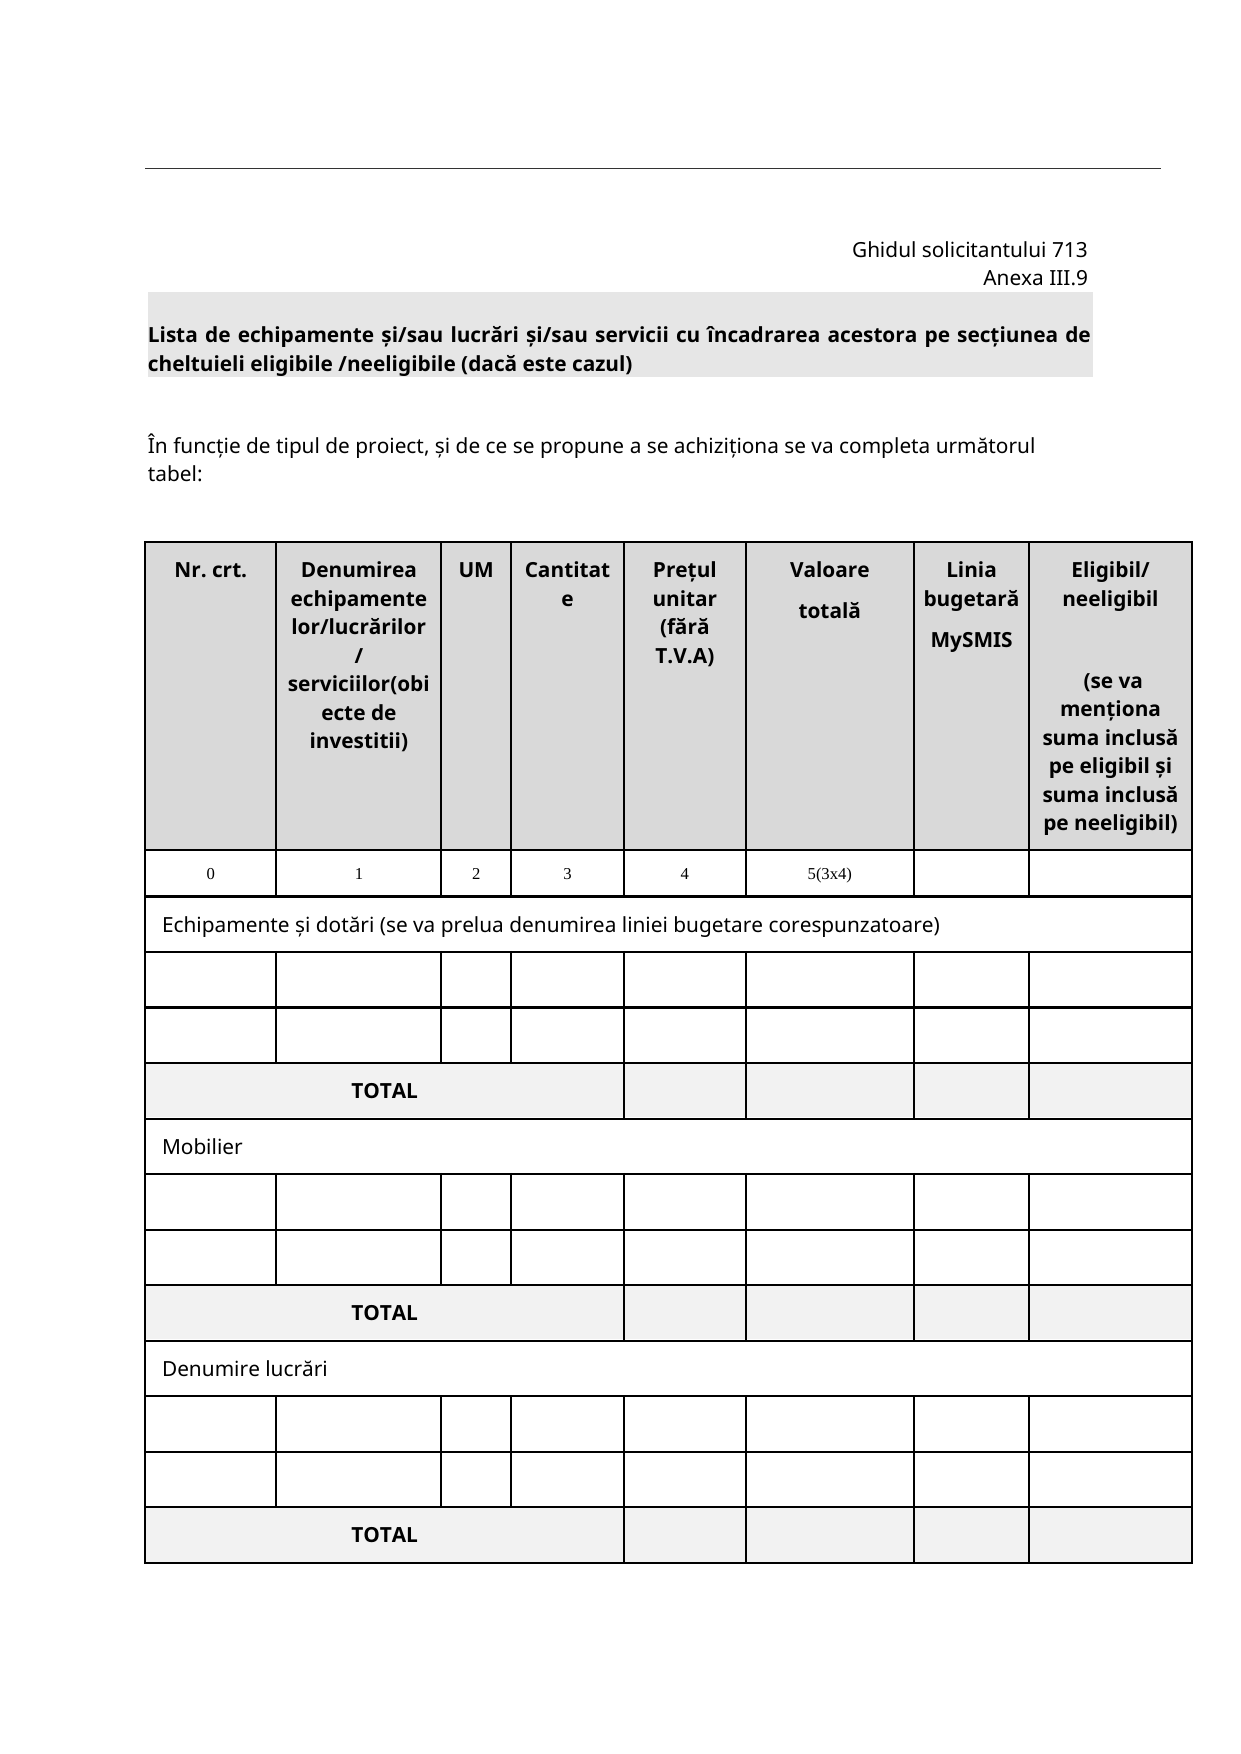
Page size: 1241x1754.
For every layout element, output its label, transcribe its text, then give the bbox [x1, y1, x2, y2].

table_cell 3 [512, 851, 623, 895]
table_cell [1030, 1231, 1191, 1284]
table_cell [277, 1231, 440, 1284]
table_cell [915, 1397, 1028, 1451]
table_cell [442, 953, 510, 1006]
table_cell [625, 1508, 745, 1562]
table_cell [1030, 1009, 1191, 1062]
table_cell [512, 1009, 623, 1062]
table_cell Mobilier [146, 1120, 1191, 1173]
table_cell Echipamente şi dotări (se va prelua denumirea liniei bugetare corespunzatoare) [146, 898, 1191, 951]
table_cell [277, 1453, 440, 1506]
table_cell TOTAL [146, 1286, 623, 1339]
table_cell 2 [442, 851, 510, 895]
table_cell [625, 1231, 745, 1284]
table_cell 0 [146, 851, 275, 895]
table_cell [1030, 1064, 1191, 1117]
table_header Eligibil/neeligibil (se va menţiona suma inclusă pe eligibil şi suma inclusă pe neeligibil) [1030, 543, 1191, 849]
text În funcţie de tipul de proiect, şi de ce se propune a se achiziţiona se va completa următorul tabel: [148, 431, 1093, 488]
table_header Denumirea echipamentelor/lucrărilor/ serviciilor(obiecte de investitii) [277, 543, 440, 849]
table_cell [625, 953, 745, 1006]
table_cell [146, 1231, 275, 1284]
table_cell [146, 1453, 275, 1506]
table_cell [277, 1397, 440, 1451]
table_cell [915, 953, 1028, 1006]
table_cell [747, 1064, 913, 1117]
table_cell Denumire lucrări [146, 1342, 1191, 1395]
table_cell [625, 1009, 745, 1062]
table_cell [442, 1009, 510, 1062]
table_cell TOTAL [146, 1508, 623, 1562]
table_cell [146, 1009, 275, 1062]
table_header Valoare totală [747, 543, 913, 849]
list Lista de echipamente și/sau lucrări și/sau servicii cu încadrarea acestora pe secțiunea de cheltuieli eligibile /neeligibile (dacă este cazul) [148, 320, 1093, 377]
table_cell [625, 1175, 745, 1228]
table_header UM [442, 543, 510, 849]
table_cell 5(3x4) [747, 851, 913, 895]
table_cell [915, 1064, 1028, 1117]
table_cell [1030, 1286, 1191, 1339]
table_cell [747, 953, 913, 1006]
table_cell 1 [277, 851, 440, 895]
table_cell [747, 1009, 913, 1062]
table_cell [146, 953, 275, 1006]
table_header Preţul unitar (fără T.V.A) [625, 543, 745, 849]
table_cell [625, 1064, 745, 1117]
table_header Linia bugetară MySMIS [915, 543, 1028, 849]
table_cell [442, 1231, 510, 1284]
table_cell [277, 953, 440, 1006]
table_cell [146, 1175, 275, 1228]
table_cell [625, 1453, 745, 1506]
table_cell [512, 953, 623, 1006]
table_cell [1030, 1175, 1191, 1228]
table_cell [442, 1453, 510, 1506]
table_cell [442, 1175, 510, 1228]
table_cell [625, 1286, 745, 1339]
table_cell [747, 1453, 913, 1506]
table_cell [277, 1175, 440, 1228]
table_cell [747, 1175, 913, 1228]
table_cell [1030, 1453, 1191, 1506]
table_cell [512, 1453, 623, 1506]
table_cell [747, 1286, 913, 1339]
table_cell [747, 1397, 913, 1451]
table_cell [915, 1231, 1028, 1284]
table_cell [512, 1397, 623, 1451]
table_cell [915, 1453, 1028, 1506]
table_cell [915, 1009, 1028, 1062]
table_cell [625, 1397, 745, 1451]
table_cell [512, 1175, 623, 1228]
table_cell [1030, 1397, 1191, 1451]
table_cell [146, 1397, 275, 1451]
table_cell [442, 1397, 510, 1451]
table_cell [1030, 953, 1191, 1006]
table_cell [747, 1231, 913, 1284]
table_cell [1030, 1508, 1191, 1562]
table_cell [277, 1009, 440, 1062]
table_header Nr. crt. [146, 543, 275, 849]
table_cell [512, 1231, 623, 1284]
table_cell [915, 1286, 1028, 1339]
table_cell 4 [625, 851, 745, 895]
table_cell [915, 1175, 1028, 1228]
table_cell [915, 1508, 1028, 1562]
table_header Cantitate [512, 543, 623, 849]
table_cell [915, 851, 1028, 895]
table_cell TOTAL [146, 1064, 623, 1117]
table_cell [747, 1508, 913, 1562]
table_cell [1030, 851, 1191, 895]
